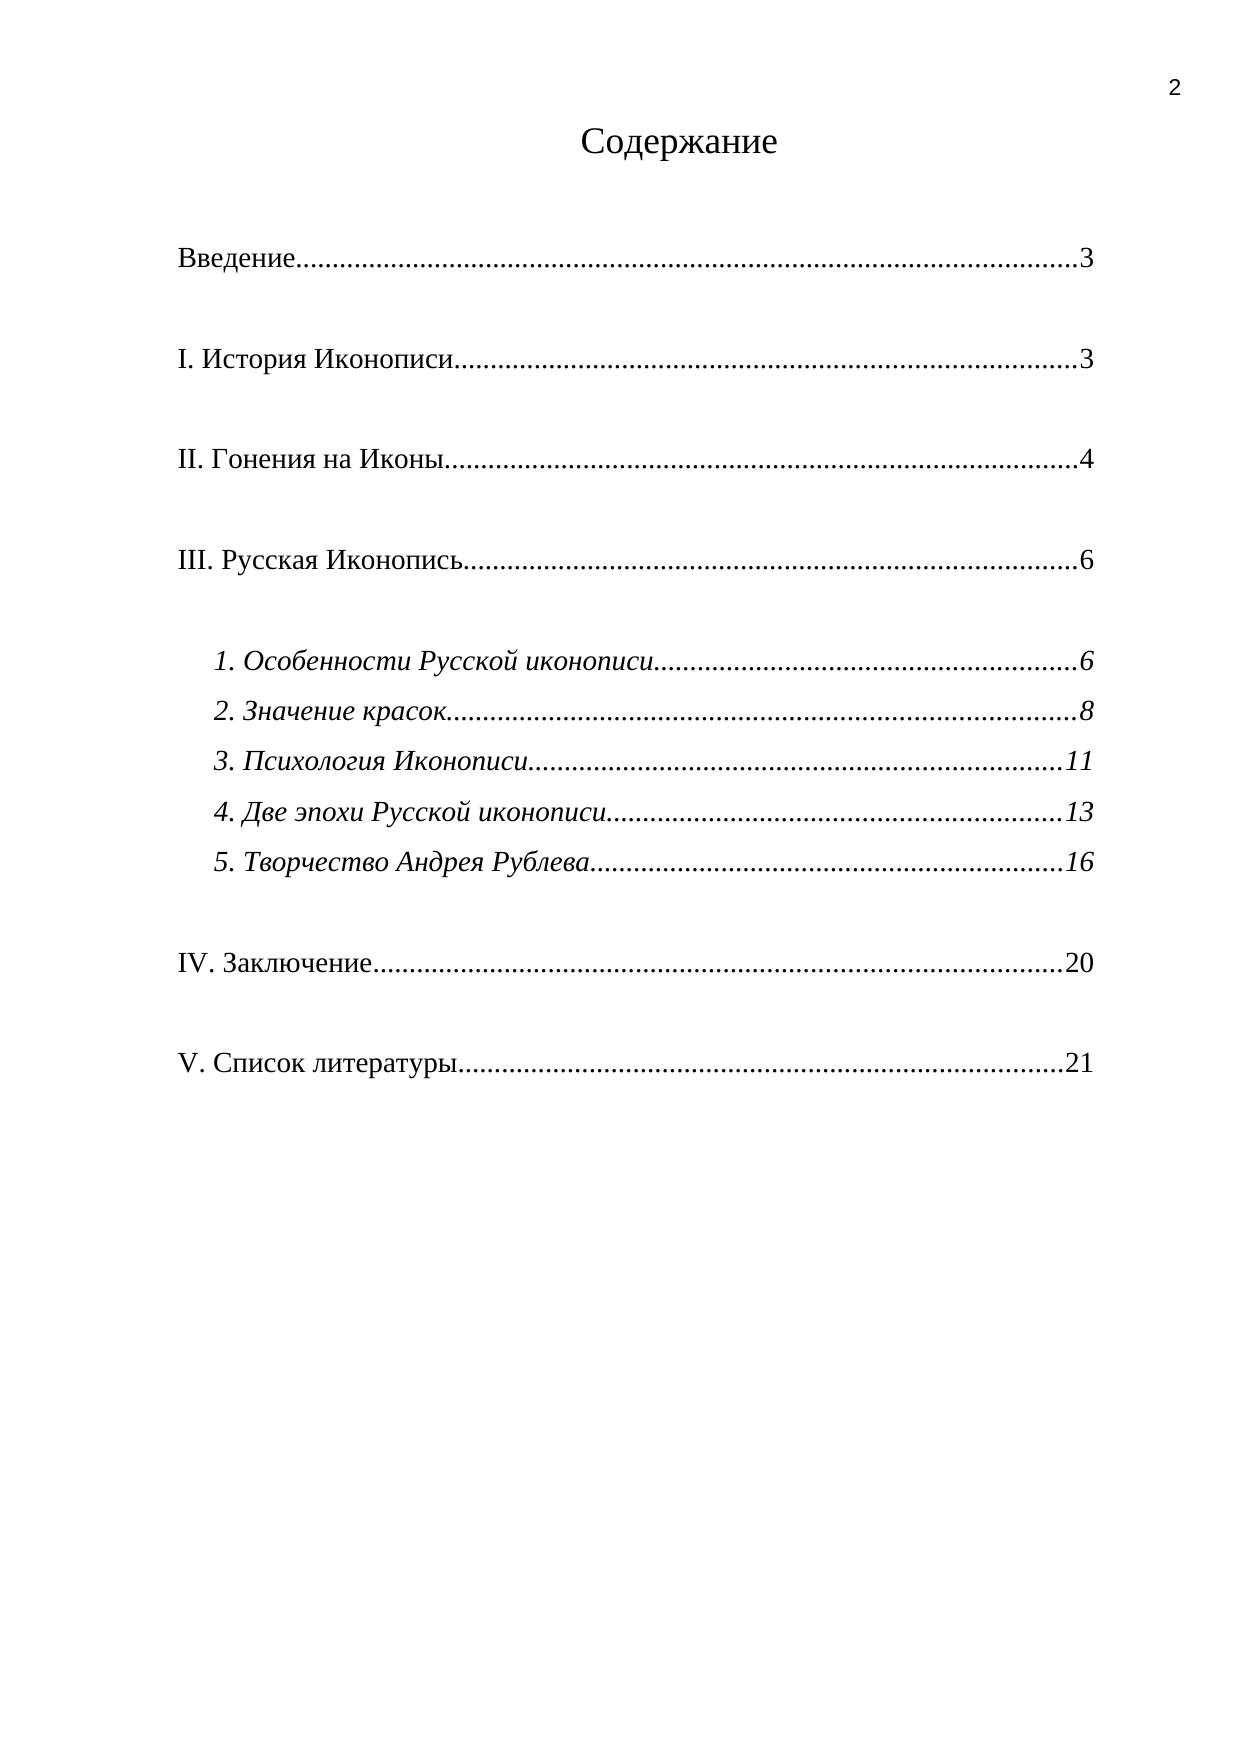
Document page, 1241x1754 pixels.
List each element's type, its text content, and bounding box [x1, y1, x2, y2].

text 5. Творчество Андрея Рублева 16 [177, 844, 1181, 878]
text II. Гонения на Иконы 4 [177, 442, 1181, 475]
text 4. Две эпохи Русской иконописи 13 [177, 794, 1181, 827]
text IV. Заключение 20 [177, 945, 1181, 978]
text 2. Значение красок 8 [177, 693, 1181, 727]
text Содержание [177, 118, 1181, 161]
text 1. Особенности Русской иконописи 6 [177, 643, 1181, 676]
text III. Русская Иконопись 6 [177, 542, 1181, 576]
text V. Список литературы 21 [177, 1045, 1181, 1079]
text 3. Психология Иконописи 11 [177, 743, 1181, 777]
text I. История Иконописи 3 [177, 341, 1181, 374]
text Введение 3 [177, 240, 1181, 274]
